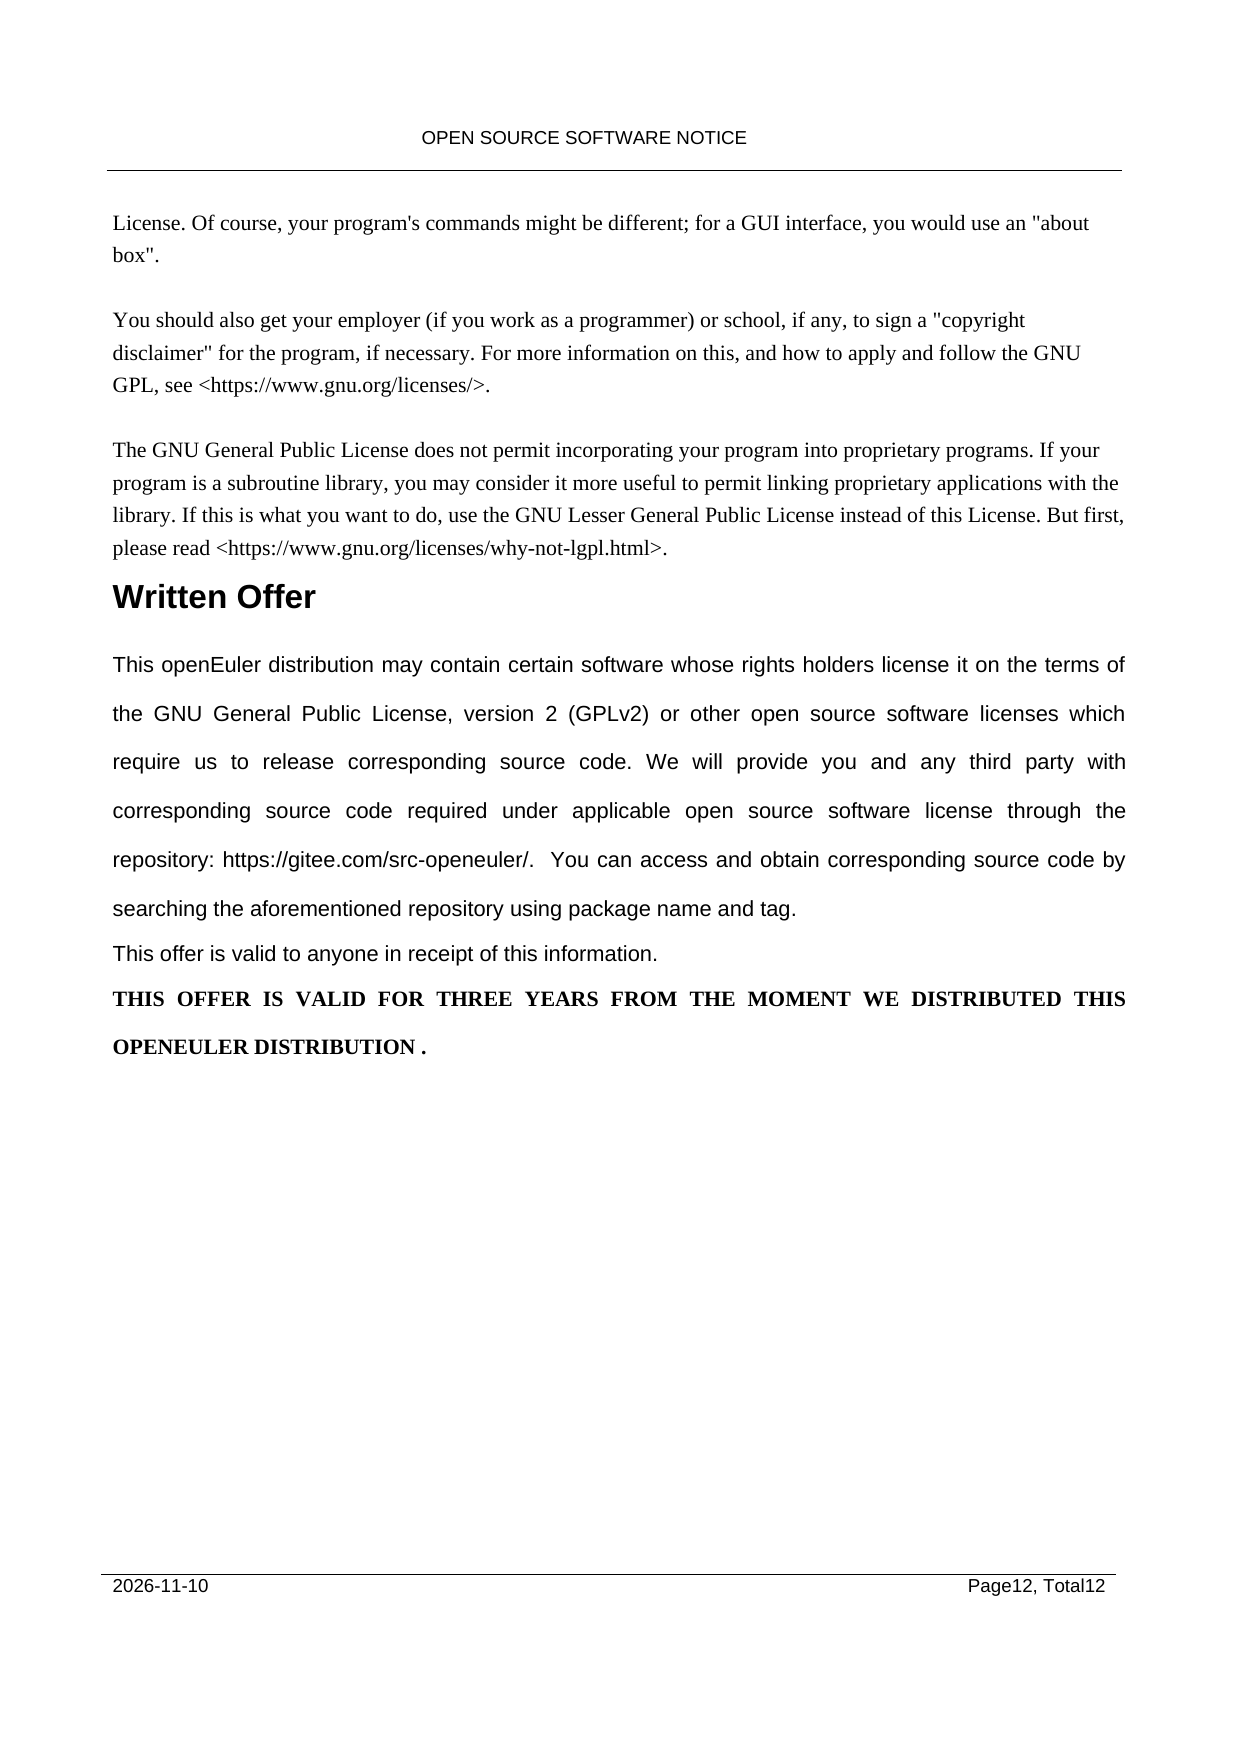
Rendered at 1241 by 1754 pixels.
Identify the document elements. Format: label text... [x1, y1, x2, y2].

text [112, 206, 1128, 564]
text Written Offer [112, 564, 1128, 629]
text THIS OFFER IS VALID FOR THREE YEARS FROM THE MOMENT WE DISTRIBUTED THIS OPENEULER DISTRIBUTION . [112, 982, 1128, 1063]
text This openEuler distribution may contain certain software whose rights holders license it on the terms of the GNU General Public License, version 2 (GPLv2) or other open source software licenses which require us to release corresponding source code. We will provide you and any third party with corresponding source code required under applicable open source software license through the repository: https://gitee.com/src-openeuler/. You can access and obtain corresponding source code by searching the aforementioned repository using package name and tag. [112, 648, 1128, 924]
text This offer is valid to anyone in receipt of this information. [112, 937, 1128, 969]
